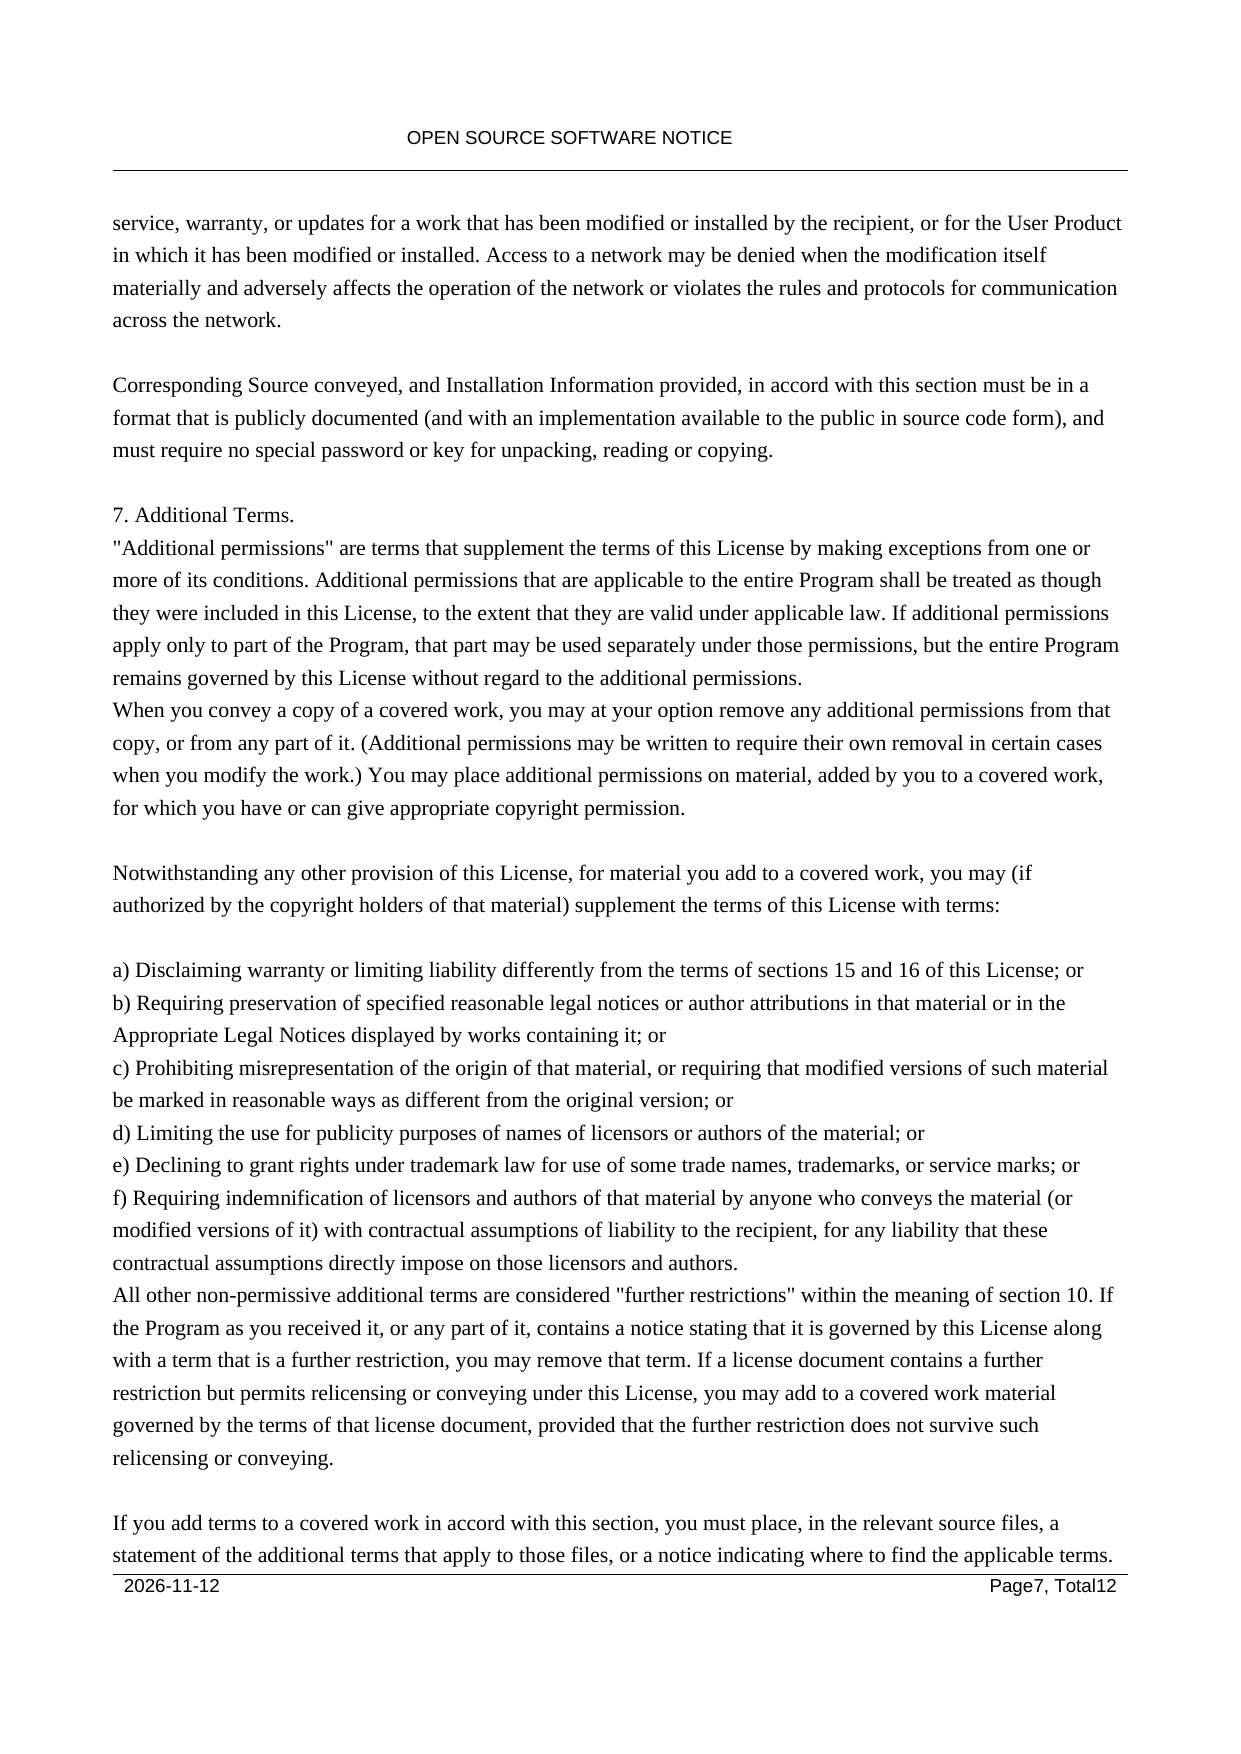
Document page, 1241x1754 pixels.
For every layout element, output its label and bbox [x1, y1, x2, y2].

text [112, 206, 1128, 1571]
